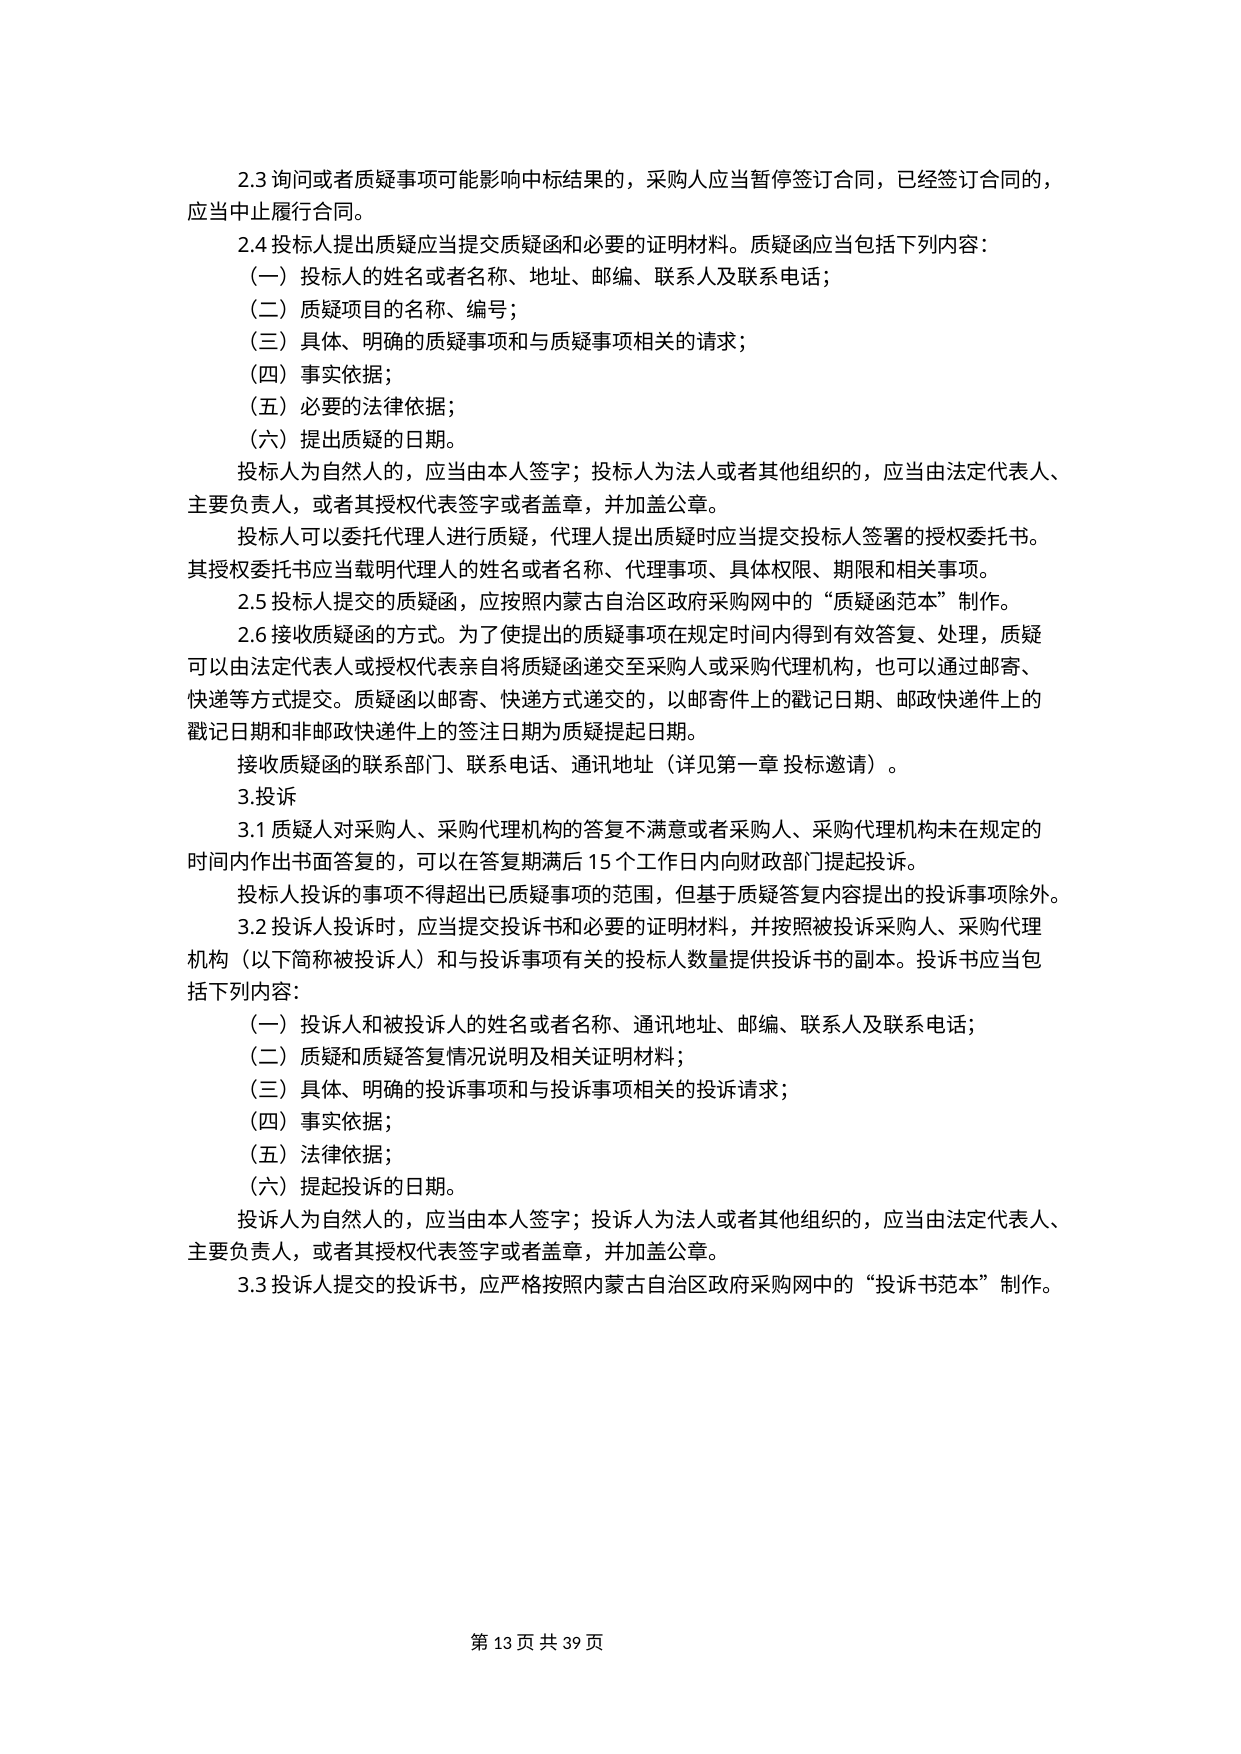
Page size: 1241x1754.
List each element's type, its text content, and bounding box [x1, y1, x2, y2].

text 3.1质疑人对采购人、采购代理机构的答复不满意或者采购人、采购代理机构未在规定的时间内作出书面答复的，可以在答复期满后15个工作日内向财政部门提起投诉。 [187, 812, 1053, 877]
text （一）投诉人和被投诉人的姓名或者名称、通讯地址、邮编、联系人及联系电话； [187, 1007, 1053, 1039]
text 投标人投诉的事项不得超出已质疑事项的范围，但基于质疑答复内容提出的投诉事项除外。 [187, 877, 1053, 909]
text 投标人可以委托代理人进行质疑，代理人提出质疑时应当提交投标人签署的授权委托书。其授权委托书应当载明代理人的姓名或者名称、代理事项、具体权限、期限和相关事项。 [187, 519, 1053, 584]
text （四）事实依据； [187, 1104, 1053, 1137]
text 投标人为自然人的，应当由本人签字；投标人为法人或者其他组织的，应当由法定代表人、主要负责人，或者其授权代表签字或者盖章，并加盖公章。 [187, 454, 1053, 519]
text （五）法律依据； [187, 1137, 1053, 1169]
text （三）具体、明确的投诉事项和与投诉事项相关的投诉请求； [187, 1072, 1053, 1104]
text 3.2投诉人投诉时，应当提交投诉书和必要的证明材料，并按照被投诉采购人、采购代理机构（以下简称被投诉人）和与投诉事项有关的投标人数量提供投诉书的副本。投诉书应当包括下列内容： [187, 909, 1053, 1007]
text （四）事实依据； [187, 357, 1053, 389]
text 2.5投标人提交的质疑函，应按照内蒙古自治区政府采购网中的“质疑函范本”制作。 [187, 584, 1053, 617]
text 投诉人为自然人的，应当由本人签字；投诉人为法人或者其他组织的，应当由法定代表人、主要负责人，或者其授权代表签字或者盖章，并加盖公章。 [187, 1202, 1053, 1267]
text 3.3投诉人提交的投诉书，应严格按照内蒙古自治区政府采购网中的“投诉书范本”制作。 [187, 1267, 1053, 1299]
text 2.3询问或者质疑事项可能影响中标结果的，采购人应当暂停签订合同，已经签订合同的，应当中止履行合同。 [187, 162, 1053, 227]
text （五）必要的法律依据； [187, 389, 1053, 422]
text 3.投诉 [187, 779, 1053, 812]
text （六）提出质疑的日期。 [187, 422, 1053, 454]
text （三）具体、明确的质疑事项和与质疑事项相关的请求； [187, 324, 1053, 357]
text （一）投标人的姓名或者名称、地址、邮编、联系人及联系电话； [187, 259, 1053, 292]
text 2.4投标人提出质疑应当提交质疑函和必要的证明材料。质疑函应当包括下列内容： [187, 227, 1053, 259]
text 2.6接收质疑函的方式。为了使提出的质疑事项在规定时间内得到有效答复、处理，质疑可以由法定代表人或授权代表亲自将质疑函递交至采购人或采购代理机构，也可以通过邮寄、快递等方式提交。质疑函以邮寄、快递方式递交的，以邮寄件上的戳记日期、邮政快递件上的戳记日期和非邮政快递件上的签注日期为质疑提起日期。 [187, 617, 1053, 747]
text （二）质疑和质疑答复情况说明及相关证明材料； [187, 1039, 1053, 1072]
text （六）提起投诉的日期。 [187, 1169, 1053, 1202]
text （二）质疑项目的名称、编号； [187, 292, 1053, 324]
text 接收质疑函的联系部门、联系电话、通讯地址（详见第一章 投标邀请）。 [187, 747, 1053, 779]
